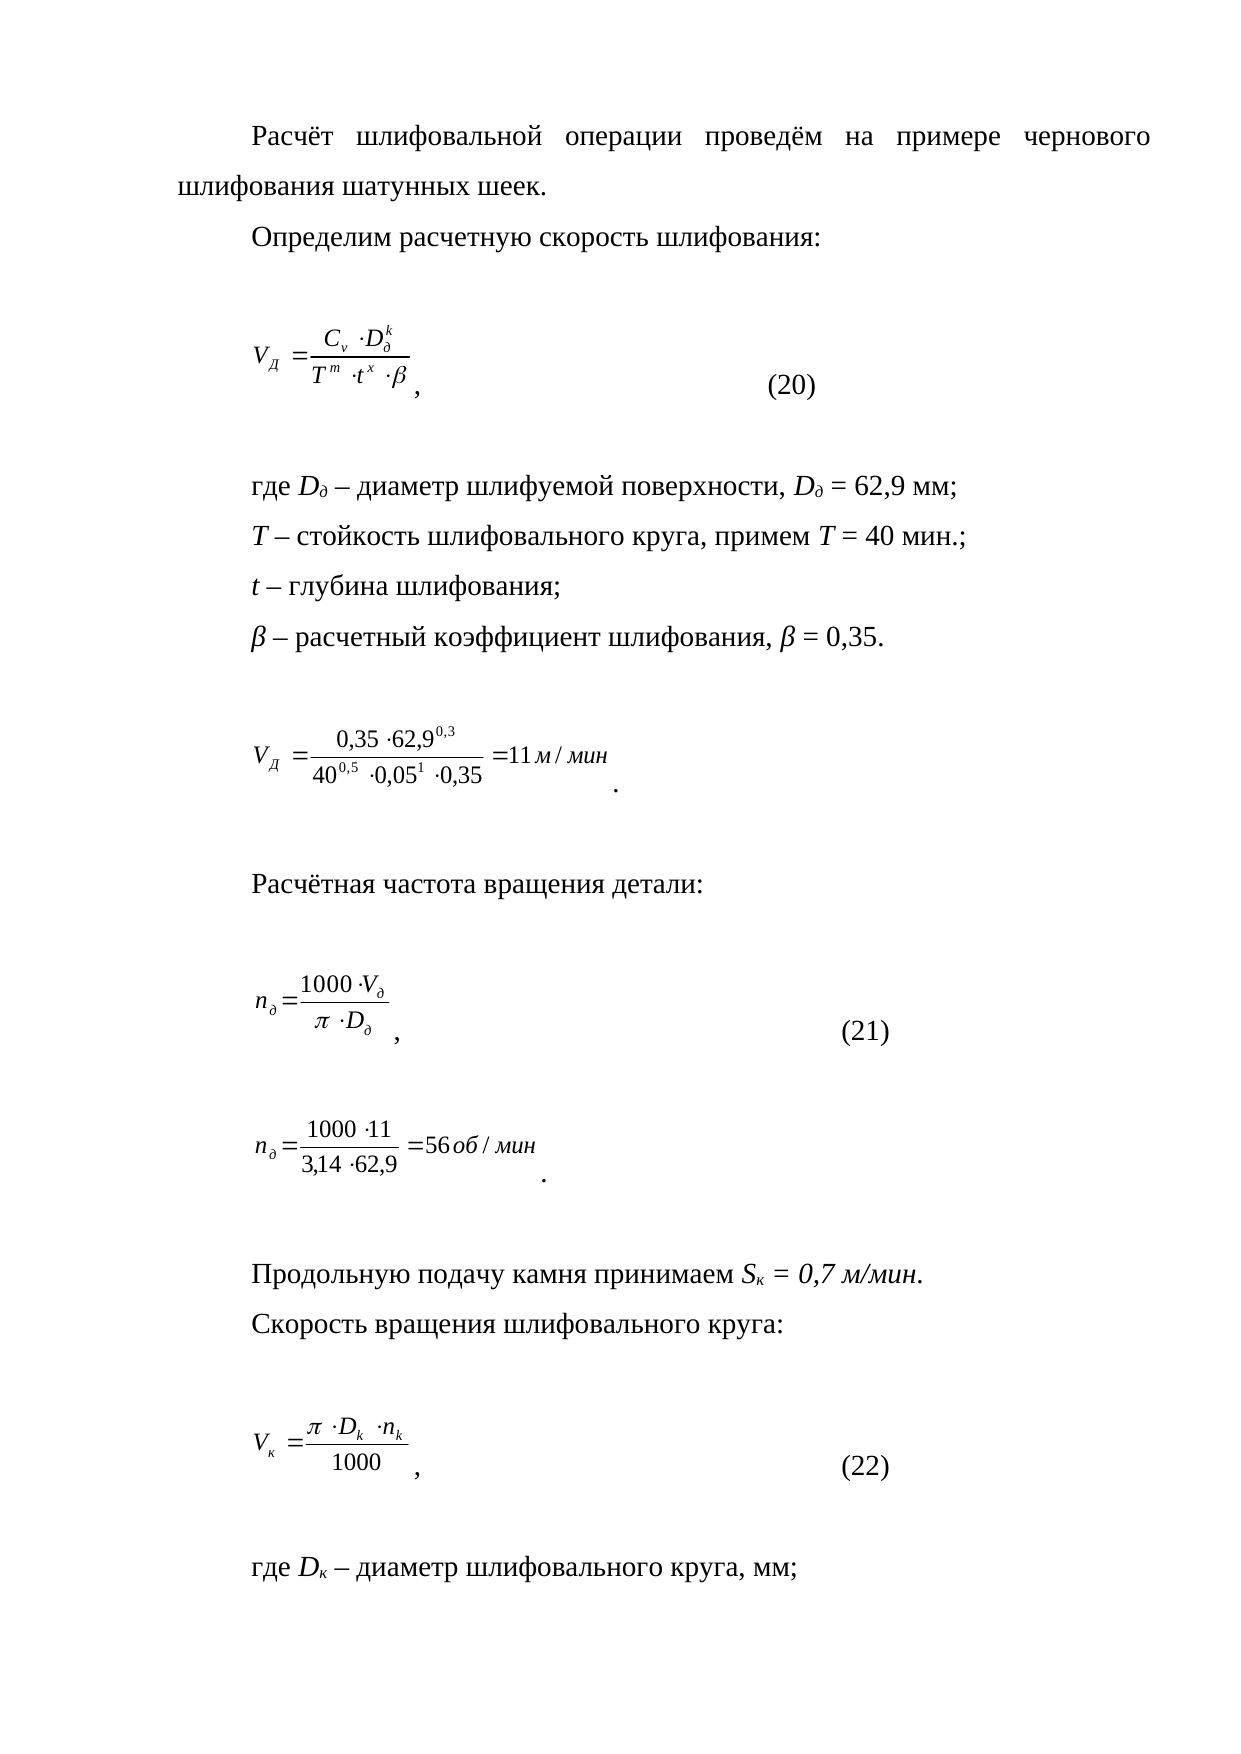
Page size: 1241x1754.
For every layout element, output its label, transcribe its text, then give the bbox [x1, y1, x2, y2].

text где Dк – диаметр шлифовального круга, мм; [177, 1549, 1152, 1583]
text β – расчетный коэффициент шлифования, β = 0,35. [177, 619, 1152, 652]
text , (21) [177, 967, 1152, 1047]
text Расчётная частота вращения детали: [177, 866, 1152, 900]
text Расчёт шлифовальной операции проведём на примере чернового шлифования шатунных шеек. [177, 118, 1152, 202]
text t – глубина шлифования; [177, 568, 1152, 602]
text Скорость вращения шлифовального круга: [177, 1306, 1152, 1340]
text Т – стойкость шлифовального круга, примем Т = 40 мин.; [177, 518, 1152, 552]
text . [177, 719, 1152, 799]
text , (22) [177, 1407, 1152, 1482]
text Продольную подачу камня принимаем Sк = 0,7 м/мин. [177, 1256, 1152, 1289]
text Определим расчетную скорость шлифования: [177, 219, 1152, 252]
text где Dд – диаметр шлифуемой поверхности, Dд = ; [177, 468, 1152, 501]
text , (20) [177, 319, 1152, 401]
text . [177, 1114, 1152, 1189]
